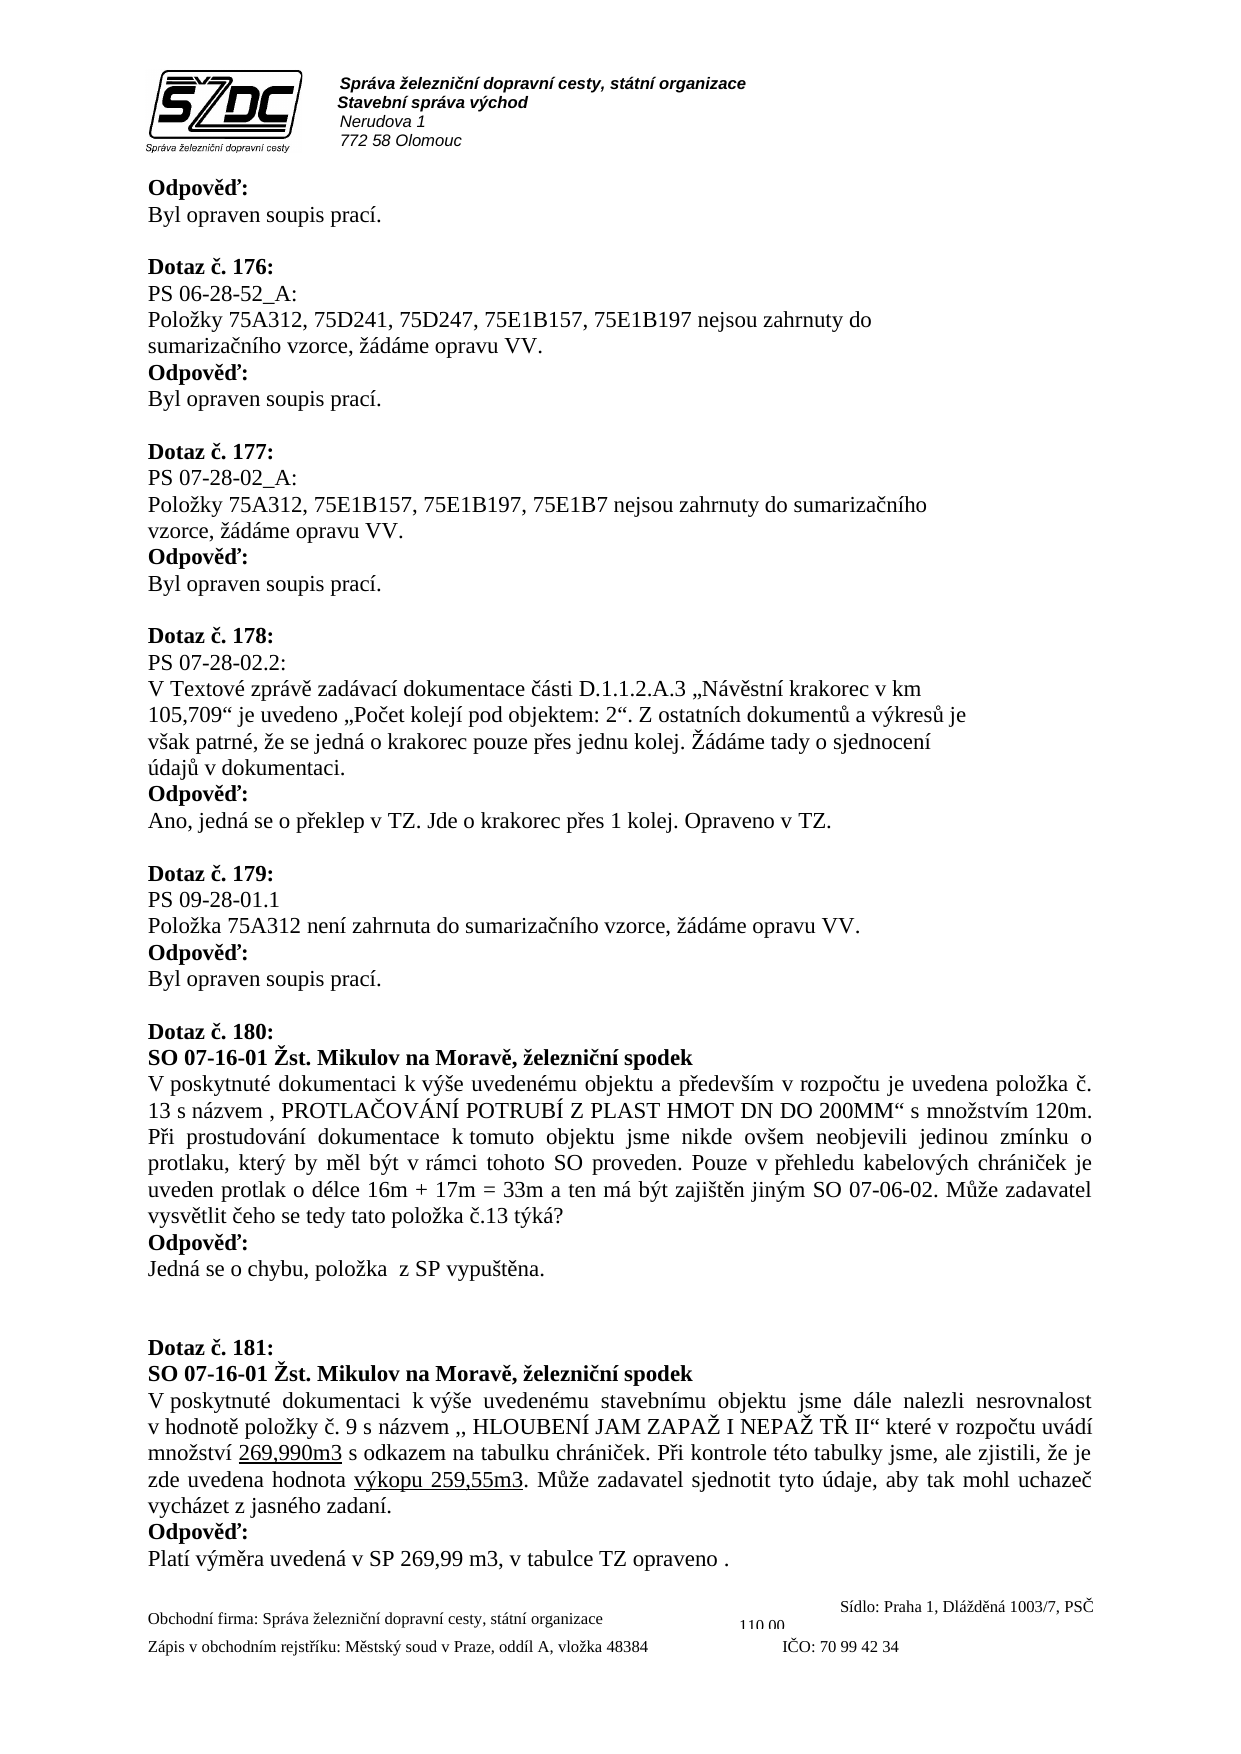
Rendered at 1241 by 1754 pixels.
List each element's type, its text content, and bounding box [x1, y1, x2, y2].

text V poskytnuté dokumentaci k výše uvedenému stavebnímu objektu jsme dále nalezli nesrovnalost v hodnotě položky č. 9 s názvem ,, HLOUBENÍ JAM ZAPAŽ I NEPAŽ TŘ II“ které v rozpočtu uvádí množství 269,990m3 s odkazem na tabulku chrániček. Při kontrole této tabulky jsme, ale zjistili, že je zde uvedena hodnota výkopu 259,55m3. Může zadavatel sjednotit tyto údaje, aby tak mohl uchazeč vycházet z jasného zadaní. [148, 1387, 1093, 1518]
text V poskytnuté dokumentaci k výše uvedenému objektu a především v rozpočtu je uvedena položka č. 13 s názvem , PROTLAČOVÁNÍ POTRUBÍ Z PLAST HMOT DN DO 200MM“ s množstvím 120m. Při prostudování dokumentace k tomuto objektu jsme nikde ovšem neobjevili jedinou zmínku o protlaku, který by měl být v rámci tohoto SO proveden. Pouze v přehledu kabelových chrániček je uveden protlak o délce 16m + 17m = 33m a ten má být zajištěn jiným SO 07-06-02. Může zadavatel vysvětlit čeho se tedy tato položka č.13 týká? [148, 1070, 1093, 1228]
text Dotaz č. 181: [148, 1334, 1093, 1360]
text Dotaz č. 178: [148, 622, 1093, 649]
text Položky 75A312, 75E1B157, 75E1B197, 75E1B7 nejsou zahrnuty do sumarizačního [148, 491, 1093, 517]
text Dotaz č. 176: [148, 253, 1093, 280]
text vzorce, žádáme opravu VV. [148, 517, 1093, 543]
text SO 07-16-01 Žst. Mikulov na Moravě, železniční spodek [148, 1044, 1093, 1070]
text Položka 75A312 není zahrnuta do sumarizačního vzorce, žádáme opravu VV. [148, 912, 1093, 939]
text PS 07-28-02.2: [148, 649, 1093, 675]
text však patrné, že se jedná o krakorec pouze přes jednu kolej. Žádáme tady o sjednocení [148, 728, 1093, 754]
text SO 07-16-01 Žst. Mikulov na Moravě, železniční spodek [148, 1360, 1093, 1387]
text Odpověď: [148, 543, 1093, 570]
text Odpověď: [148, 781, 1093, 807]
text Odpověď: [148, 939, 1093, 965]
text 105,709“ je uvedeno „Počet kolejí pod objektem: 2“. Z ostatních dokumentů a výkresů je [148, 701, 1093, 728]
text Odpověď: [148, 1518, 1093, 1545]
text údajů v dokumentaci. [148, 754, 1093, 781]
text Dotaz č. 180: [148, 1018, 1093, 1044]
text Byl opraven soupis prací. [148, 965, 1093, 991]
text Odpověď: [148, 359, 1093, 385]
text PS 09-28-01.1 [148, 886, 1093, 912]
text Položky 75A312, 75D241, 75D247, 75E1B157, 75E1B197 nejsou zahrnuty do [148, 306, 1093, 332]
text Dotaz č. 177: [148, 438, 1093, 464]
text Byl opraven soupis prací. [148, 570, 1093, 596]
text Odpověď: [148, 174, 1093, 201]
picture [145, 69, 303, 153]
text V Textové zprávě zadávací dokumentace části D.1.1.2.A.3 „Návěstní krakorec v km [148, 675, 1093, 701]
text sumarizačního vzorce, žádáme opravu VV. [148, 332, 1093, 359]
text PS 06-28-52_A: [148, 280, 1093, 306]
text Odpověď: [148, 1228, 1093, 1255]
text Jedná se o chybu, položka z SP vypuštěna. [148, 1255, 1093, 1281]
text Platí výměra uvedená v SP 269,99 m3, v tabulce TZ opraveno . [148, 1545, 1093, 1571]
text Dotaz č. 179: [148, 859, 1093, 886]
text Byl opraven soupis prací. [148, 385, 1093, 412]
text Ano, jedná se o překlep v TZ. Jde o krakorec přes 1 kolej. Opraveno v TZ. [148, 807, 1093, 833]
text Byl opraven soupis prací. [148, 201, 1093, 227]
text PS 07-28-02_A: [148, 464, 1093, 491]
